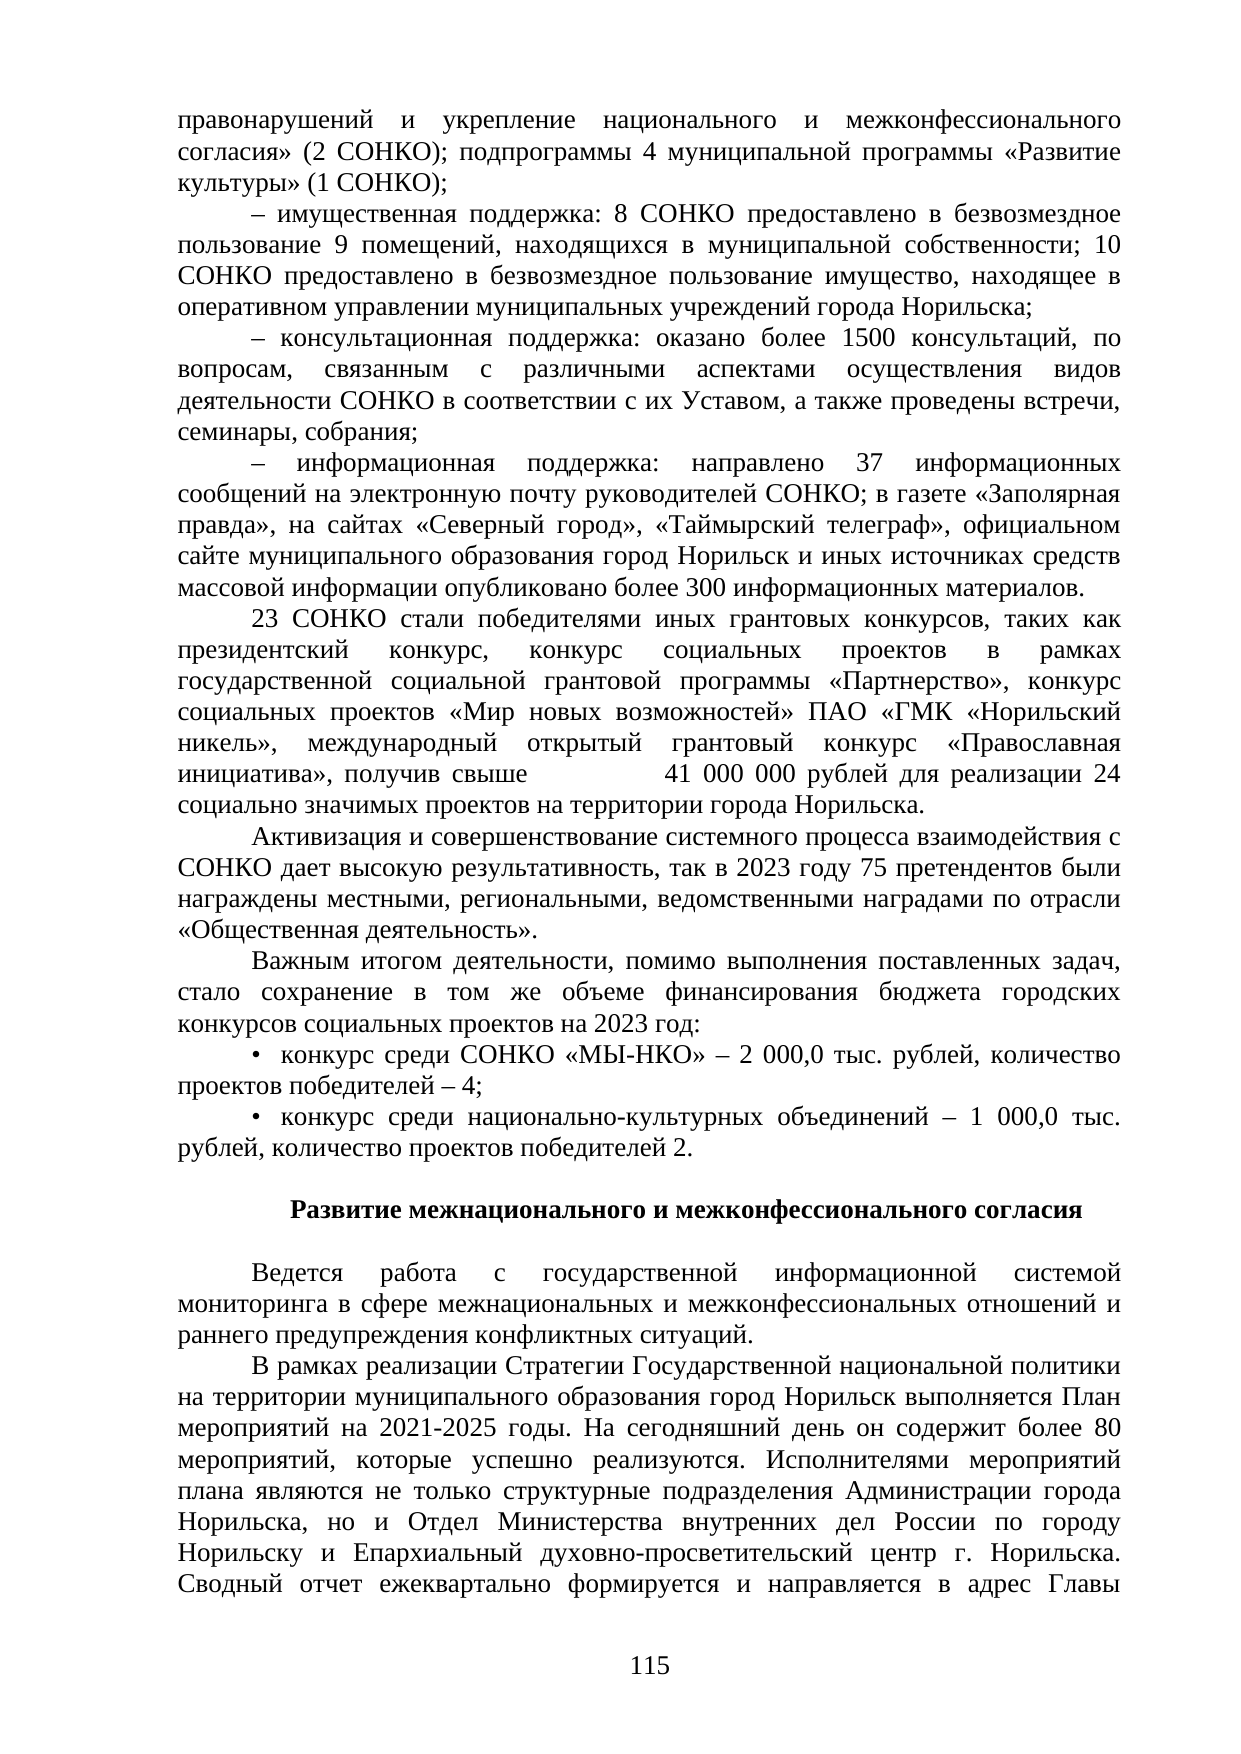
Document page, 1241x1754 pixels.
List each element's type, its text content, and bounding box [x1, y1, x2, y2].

text Важным итогом деятельности, помимо выполнения поставленных задач, стало сохранение в том же объеме финансирования бюджета городских конкурсов социальных проектов на 2023 год: [177, 944, 1122, 1038]
text Ведется работа с государственной информационной системой мониторинга в сфере межнациональных и межконфессиональных отношений и раннего предупреждения конфликтных ситуаций. [177, 1256, 1122, 1349]
text Развитие межнационального и межконфессионального согласия [177, 1193, 1122, 1225]
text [177, 103, 1122, 197]
text – консультационная поддержка: оказано более 1500 консультаций, по вопросам, связанным с различными аспектами осуществления видов деятельности СОНКО в соответствии с их Уставом, а также проведены встречи, семинары, собрания; [177, 321, 1122, 446]
text – информационная поддержка: направлено 37 информационных сообщений на электронную почту руководителей СОНКО; в газете «Заполярная правда», на сайтах «Северный город», «Таймырский телеграф», официальном сайте муниципального образования город Норильск и иных источниках средств массовой информации опубликовано более 300 информационных материалов. [177, 446, 1122, 602]
text Активизация и совершенствование системного процесса взаимодействия с СОНКО дает высокую результативность, так в 2023 году 75 претендентов были награждены местными, региональными, ведомственными наградами по отрасли «Общественная деятельность». [177, 820, 1122, 944]
text – имущественная поддержка: 8 СОНКО предоставлено в безвозмездное пользование 9 помещений, находящихся в муниципальной собственности; 10 СОНКО предоставлено в безвозмездное пользование имущество, находящее в оперативном управлении муниципальных учреждений города Норильска; [177, 197, 1122, 321]
text 23 СОНКО стали победителями иных грантовых конкурсов, таких как президентский конкурс, конкурс социальных проектов в рамках государственной социальной грантовой программы «Партнерство», конкурс социальных проектов «Мир новых возможностей» ПАО «ГМК «Норильский никель», международный открытый грантовый конкурс «Православная инициатива», получив свыше 41 000 000 рублей для реализации 24 социально значимых проектов на территории города Норильска. [177, 602, 1122, 820]
text • конкурс среди СОНКО «МЫ-НКО» – 2 000,0 тыс. рублей, количество проектов победителей – 4; [177, 1038, 1122, 1100]
text • конкурс среди национально-культурных объединений – 1 000,0 тыс. рублей, количество проектов победителей 2. [177, 1100, 1122, 1162]
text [177, 1349, 1122, 1598]
